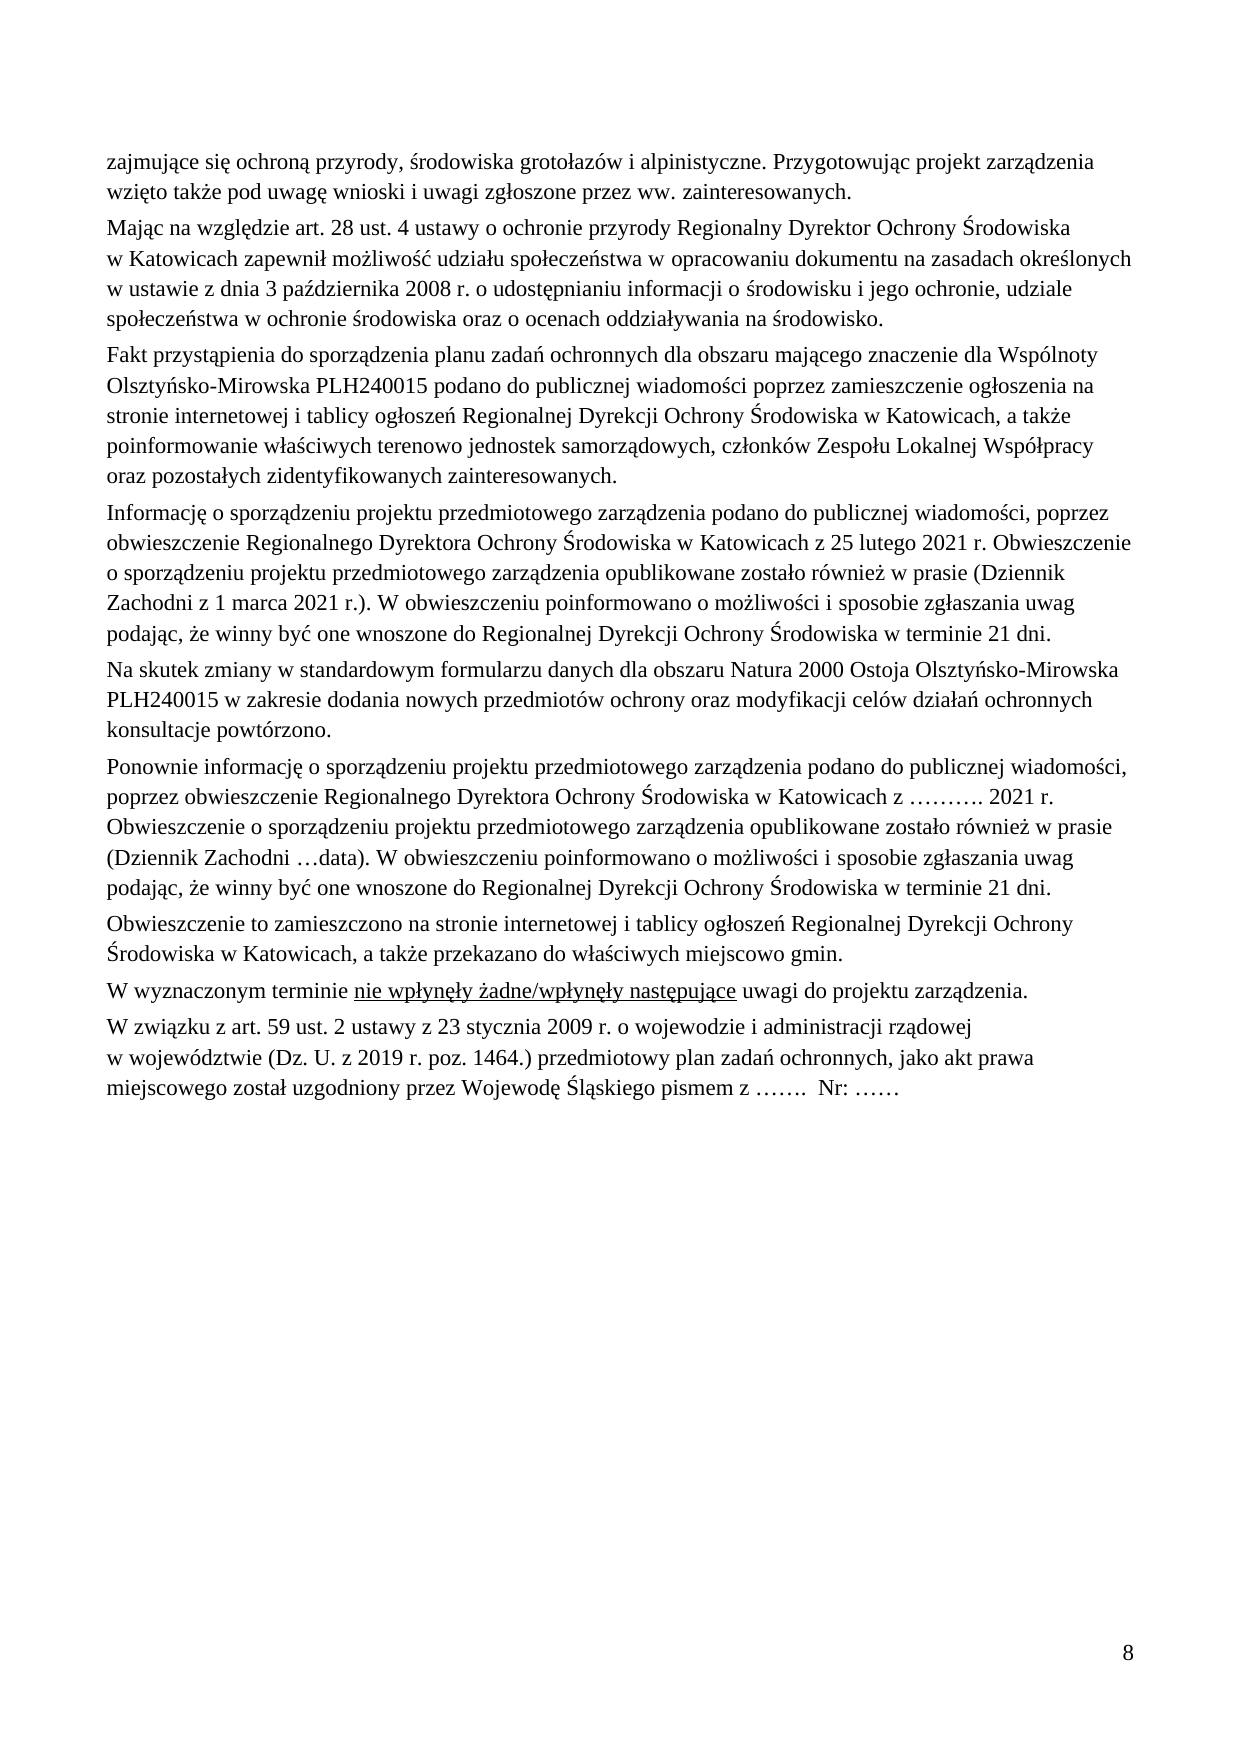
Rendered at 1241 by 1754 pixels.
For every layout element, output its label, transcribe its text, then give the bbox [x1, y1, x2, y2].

text Ponownie informację o sporządzeniu projektu przedmiotowego zarządzenia podano do publicznej wiadomości, poprzez obwieszczenie Regionalnego Dyrektora Ochrony Środowiska w Katowicach z ………. 2021 r. Obwieszczenie o sporządzeniu projektu przedmiotowego zarządzenia opublikowane zostało również w prasie (Dziennik Zachodni …data). W obwieszczeniu poinformowano o możliwości i sposobie zgłaszania uwag podając, że winny być one wnoszone do Regionalnej Dyrekcji Ochrony Środowiska w terminie 21 dni. [106, 753, 1134, 900]
text W wyznaczonym terminie nie wpłynęły żadne/wpłynęły następujące uwagi do projektu zarządzenia. [106, 977, 1134, 1003]
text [106, 148, 1134, 204]
text Informację o sporządzeniu projektu przedmiotowego zarządzenia podano do publicznej wiadomości, poprzez obwieszczenie Regionalnego Dyrektora Ochrony Środowiska w Katowicach z 25 lutego 2021 r. Obwieszczenie o sporządzeniu projektu przedmiotowego zarządzenia opublikowane zostało również w prasie (Dziennik Zachodni z 1 marca 2021 r.). W obwieszczeniu poinformowano o możliwości i sposobie zgłaszania uwag podając, że winny być one wnoszone do Regionalnej Dyrekcji Ochrony Środowiska w terminie 21 dni. [106, 499, 1134, 646]
text Obwieszczenie to zamieszczono na stronie internetowej i tablicy ogłoszeń Regionalnej Dyrekcji Ochrony Środowiska w Katowicach, a także przekazano do właściwych miejscowo gmin. [106, 910, 1134, 967]
text Na skutek zmiany w standardowym formularzu danych dla obszaru Natura 2000 Ostoja Olsztyńsko-Mirowska PLH240015 w zakresie dodania nowych przedmiotów ochrony oraz modyfikacji celów działań ochronnych konsultacje powtórzono. [106, 656, 1134, 743]
text Mając na względzie art. 28 ust. 4 ustawy o ochronie przyrody Regionalny Dyrektor Ochrony Środowiska w Katowicach zapewnił możliwość udziału społeczeństwa w opracowaniu dokumentu na zasadach określonych w ustawie z dnia 3 października 2008 r. o udostępnianiu informacji o środowisku i jego ochronie, udziale społeczeństwa w ochronie środowiska oraz o ocenach oddziaływania na środowisko. [106, 214, 1134, 331]
text W związku z art. 59 ust. 2 ustawy z 23 stycznia 2009 r. o wojewodzie i administracji rządowej w województwie (Dz. U. z 2019 r. poz. 1464.) przedmiotowy plan zadań ochronnych, jako akt prawa miejscowego został uzgodniony przez Wojewodę Śląskiego pismem z ……. Nr: …… [106, 1013, 1134, 1100]
text Fakt przystąpienia do sporządzenia planu zadań ochronnych dla obszaru mającego znaczenie dla Wspólnoty Olsztyńsko-Mirowska PLH240015 podano do publicznej wiadomości poprzez zamieszczenie ogłoszenia na stronie internetowej i tablicy ogłoszeń Regionalnej Dyrekcji Ochrony Środowiska w Katowicach, a także poinformowanie właściwych terenowo jednostek samorządowych, członków Zespołu Lokalnej Współpracy oraz pozostałych zidentyfikowanych zainteresowanych. [106, 341, 1134, 489]
